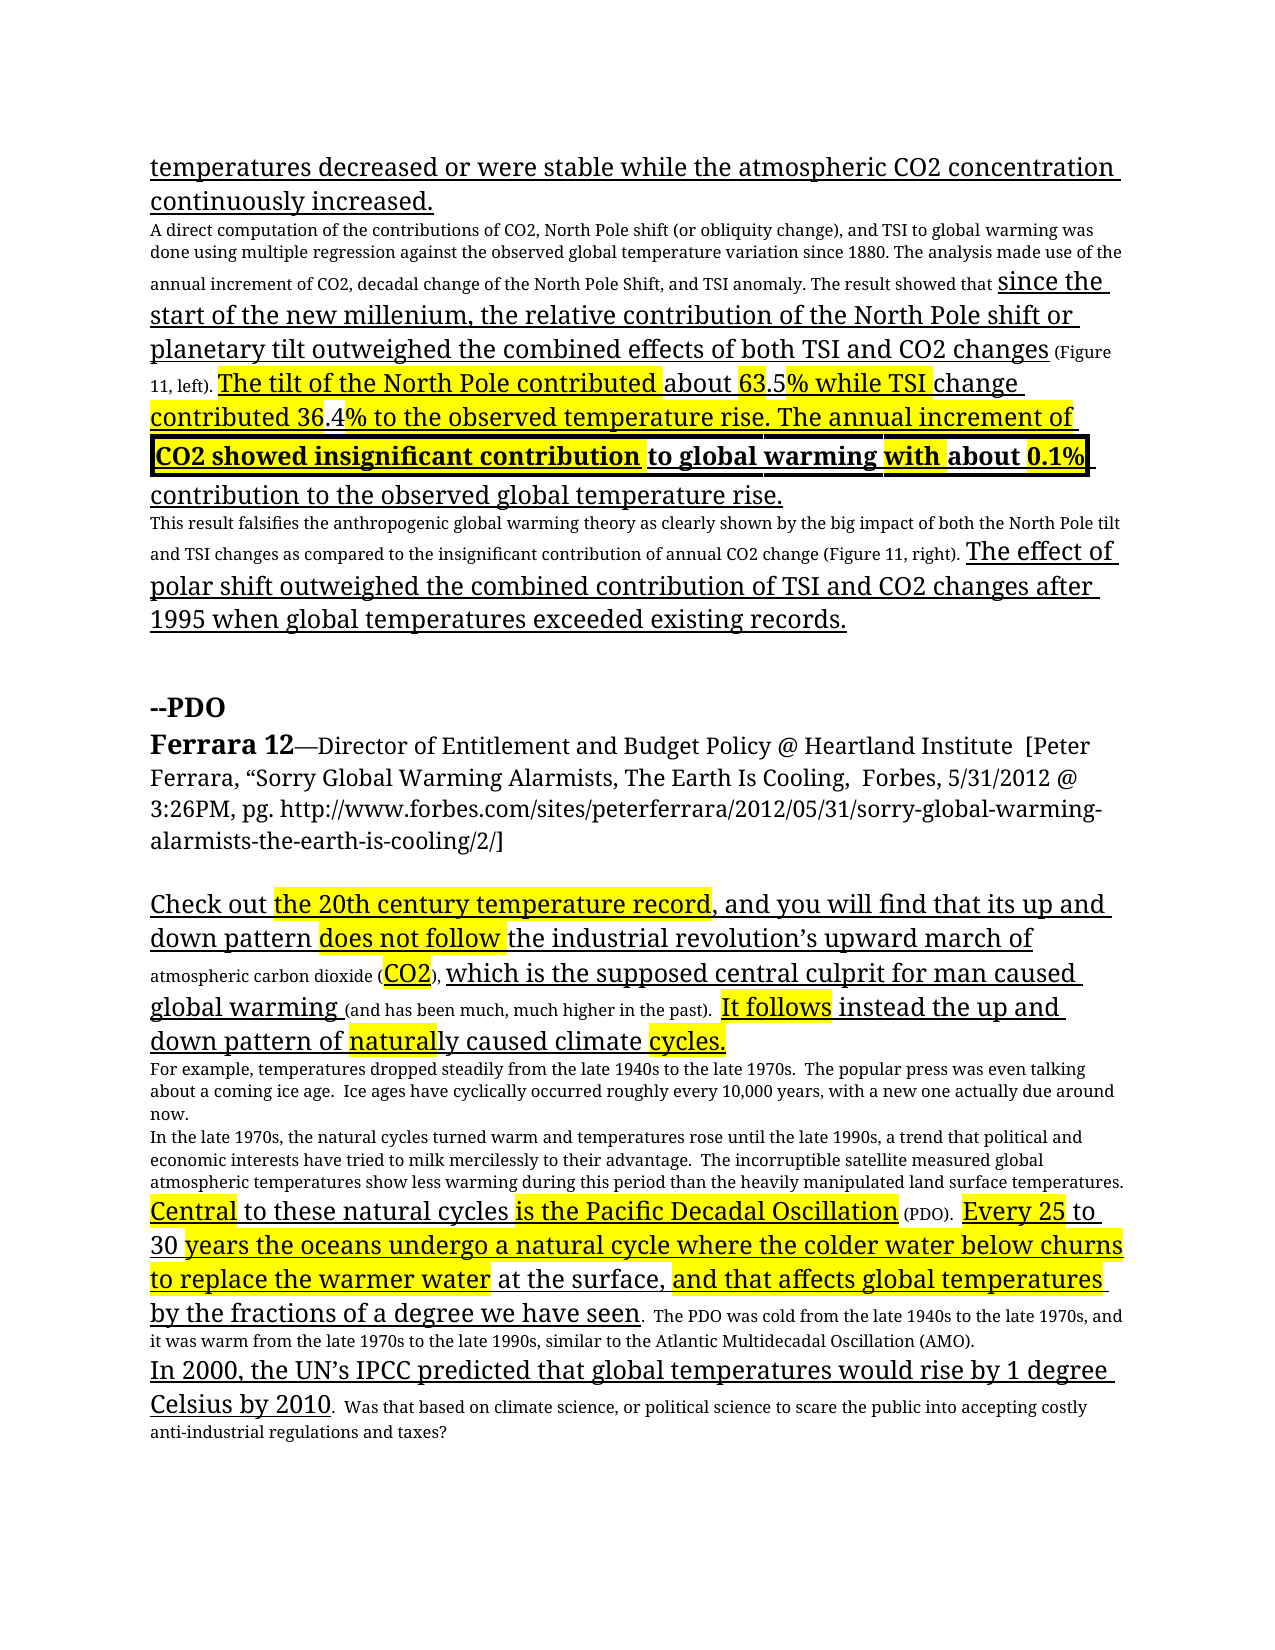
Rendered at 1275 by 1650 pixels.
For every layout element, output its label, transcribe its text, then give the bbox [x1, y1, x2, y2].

text In the late 1970s, the natural cycles turned warm and temperatures rose until the late 1990s, a trend that political and economic interests have tried to milk mercilessly to their advantage. The incorruptible satellite measured global atmospheric temperatures show less warming during this period than the heavily manipulated land surface temperatures. [150, 1126, 1125, 1194]
text In 2000, the UN’s IPCC predicted that global temperatures would rise by 1 degree Celsius by 2010. Was that based on climate science, or political science to scare the public into accepting costly anti-industrial regulations and taxes? [150, 1353, 1125, 1443]
text For example, temperatures dropped steadily from the late 1940s to the late 1970s. The popular press was even talking about a coming ice age. Ice ages have cyclically occurred roughly every 10,000 years, with a new one actually due around now. [150, 1057, 1125, 1126]
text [150, 150, 1125, 218]
text Check out the 20th century temperature record, and you will find that its up and down pattern does not follow the industrial revolution’s upward march of atmospheric carbon dioxide (CO2), which is the supposed central culprit for man caused global warming (and has been much, much higher in the past). It follows instead the up and down pattern of naturally caused climate cycles. [150, 887, 1125, 1057]
text Central to these natural cycles is the Pacific Decadal Oscillation (PDO). Every 25 to 30 years the oceans undergo a natural cycle where the colder water below churns to replace the warmer water at the surface, and that affects global temperatures by the fractions of a degree we have seen. The PDO was cold from the late 1940s to the late 1970s, and it was warm from the late 1970s to the late 1990s, similar to the Atlantic Multidecadal Oscillation (AMO). [150, 1194, 1125, 1353]
subtitle --PDO [150, 688, 1125, 725]
text A direct computation of the contributions of CO2, North Pole shift (or obliquity change), and TSI to global warming was done using multiple regression against the observed global temperature variation since 1880. The analysis made use of the annual increment of CO2, decadal change of the North Pole Shift, and TSI anomaly. The result showed that since the start of the new millenium, the relative contribution of the North Pole shift or planetary tilt outweighed the combined effects of both TSI and CO2 changes (Figure 11, left). The tilt of the North Pole contributed about 63.5% while TSI change contributed 36.4% to the observed temperature rise. The annual increment of CO2 showed insignificant contribution to global warming with about 0.1% contribution to the observed global temperature rise. [150, 218, 1125, 511]
text Ferrara 12—Director of Entitlement and Budget Policy @ Heartland Institute [Peter Ferrara, “Sorry Global Warming Alarmists, The Earth Is Cooling, Forbes, 5/31/2012 @ 3:26PM, pg. http://www.forbes.com/sites/peterferrara/2012/05/31/sorry-global-warming-alarmists-the-earth-is-cooling/2/] [150, 725, 1125, 856]
text This result falsifies the anthropogenic global warming theory as clearly shown by the big impact of both the North Pole tilt and TSI changes as compared to the insignificant contribution of annual CO2 change (Figure 11, right). The effect of polar shift outweighed the combined contribution of TSI and CO2 changes after 1995 when global temperatures exceeded existing records. [150, 511, 1125, 636]
